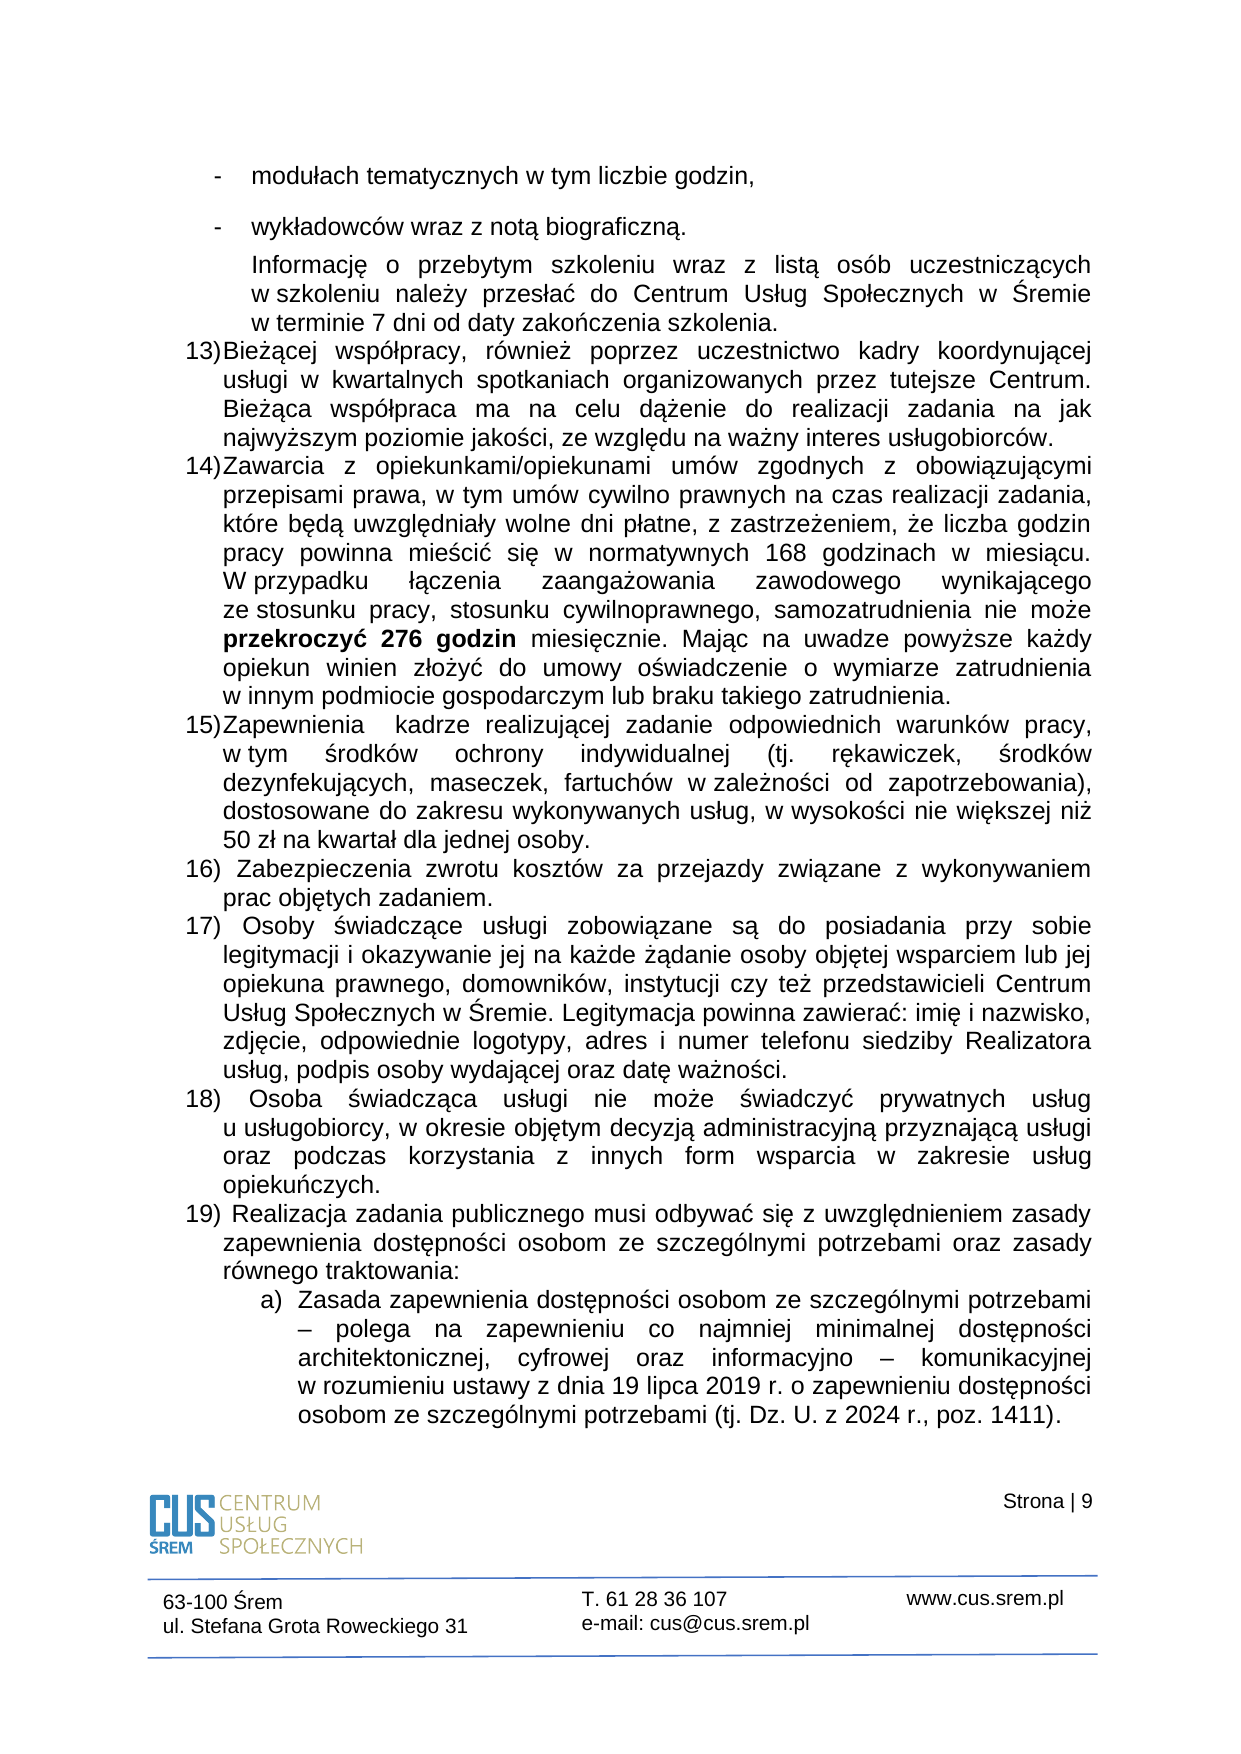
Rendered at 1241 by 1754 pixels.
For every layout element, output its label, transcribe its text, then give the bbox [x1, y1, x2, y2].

list Realizacja zadania publicznego musi odbywać się z uwzględnieniem zasady zapewnienia dostępności osobom ze szczególnymi potrzebami oraz zasady równego traktowania: [185, 1199, 1093, 1285]
text Informację o przebytym szkoleniu wraz z listą osób uczestniczących w szkoleniu należy przesłać do Centrum Usług Społecznych w Śremie w terminie 7 dni od daty zakończenia szkolenia. [251, 250, 1093, 336]
list wykładowców wraz z notą biograficzną. [213, 199, 1093, 250]
list Zapewnienia kadrze realizującej zadanie odpowiednich warunków pracy, w tym środków ochrony indywidualnej (tj. rękawiczek, środków dezynfekujących, maseczek, fartuchów w zależności od zapotrzebowania), dostosowane do zakresu wykonywanych usług, w wysokości nie większej niż 50 zł na kwartał dla jednej osoby. [185, 710, 1093, 854]
list Bieżącej współpracy, również poprzez uczestnictwo kadry koordynującej usługi w kwartalnych spotkaniach organizowanych przez tutejsze Centrum. Bieżąca współpraca ma na celu dążenie do realizacji zadania na jak najwyższym poziomie jakości, ze względu na ważny interes usługobiorców. [185, 336, 1093, 451]
list Zawarcia z opiekunkami/opiekunami umów zgodnych z obowiązującymi przepisami prawa, w tym umów cywilno prawnych na czas realizacji zadania, które będą uwzględniały wolne dni płatne, z zastrzeżeniem, że liczba godzin pracy powinna mieścić się w normatywnych 168 godzinach w miesiącu. W przypadku łączenia zaangażowania zawodowego wynikającego ze stosunku pracy, stosunku cywilnoprawnego, samozatrudnienia nie może przekroczyć 276 godzin miesięcznie. Mając na uwadze powyższe każdy opiekun winien złożyć do umowy oświadczenie o wymiarze zatrudnienia w innym podmiocie gospodarczym lub braku takiego zatrudnienia. [185, 451, 1093, 710]
list Zasada zapewnienia dostępności osobom ze szczególnymi potrzebami – polega na zapewnieniu co najmniej minimalnej dostępności architektonicznej, cyfrowej oraz informacyjno – komunikacyjnej w rozumieniu ustawy z dnia 19 lipca 2019 r. o zapewnieniu dostępności osobom ze szczególnymi potrzebami (tj. Dz. U. z 2024 r., poz. 1411). [260, 1285, 1093, 1429]
list Zabezpieczenia zwrotu kosztów za przejazdy związane z wykonywaniem prac objętych zadaniem. [185, 854, 1093, 911]
picture [147, 1488, 364, 1559]
list modułach tematycznych w tym liczbie godzin, [213, 148, 1093, 199]
list Osoba świadcząca usługi nie może świadczyć prywatnych usług u usługobiorcy, w okresie objętym decyzją administracyjną przyznającą usługi oraz podczas korzystania z innych form wsparcia w zakresie usług opiekuńczych. [185, 1084, 1093, 1199]
list Osoby świadczące usługi zobowiązane są do posiadania przy sobie legitymacji i okazywanie jej na każde żądanie osoby objętej wsparciem lub jej opiekuna prawnego, domowników, instytucji czy też przedstawicieli Centrum Usług Społecznych w Śremie. Legitymacja powinna zawierać: imię i nazwisko, zdjęcie, odpowiednie logotypy, adres i numer telefonu siedziby Realizatora usług, podpis osoby wydającej oraz datę ważności. [185, 911, 1093, 1084]
